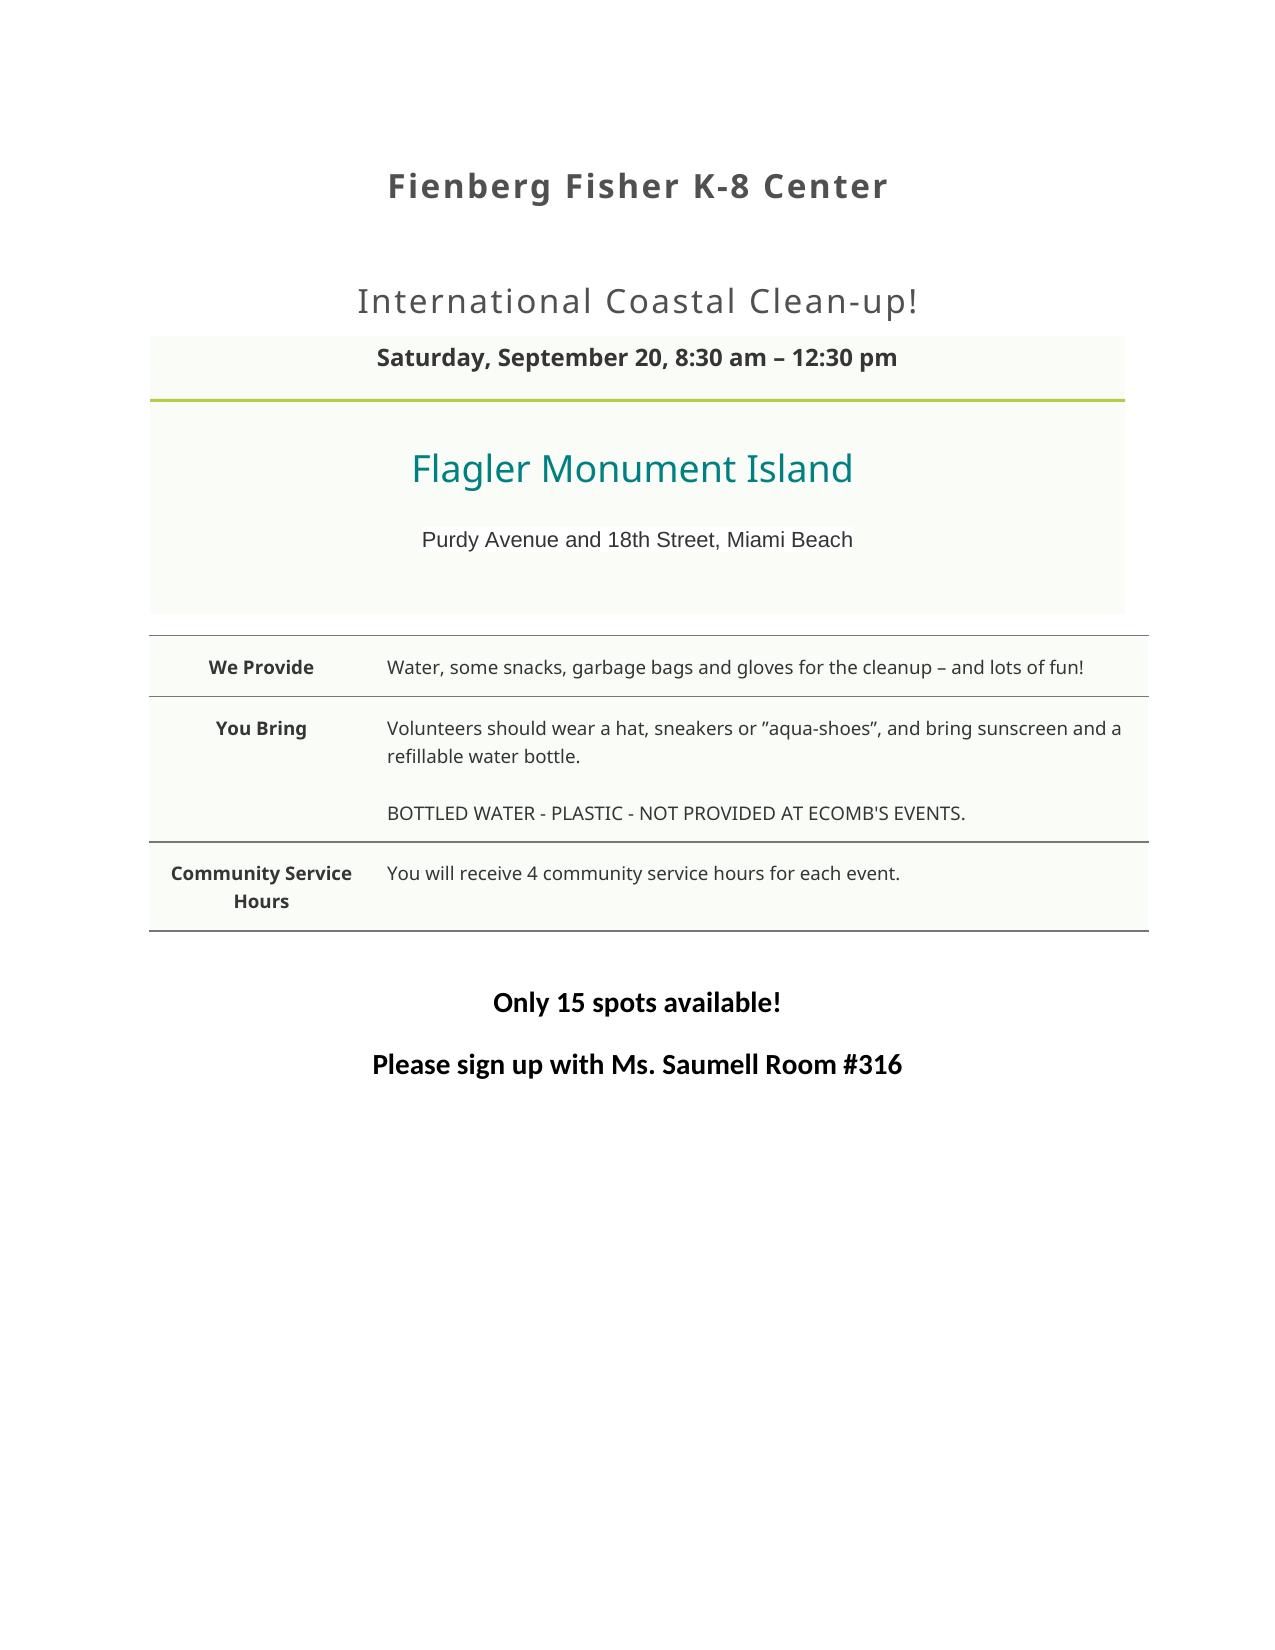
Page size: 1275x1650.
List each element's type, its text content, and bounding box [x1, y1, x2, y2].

text Fienberg Fisher K-8 Center [150, 162, 1125, 208]
text Saturday, September 20, 8:30 am – 12:30 pm [150, 336, 1125, 374]
table_cell Community Service Hours [149, 843, 374, 930]
table_header We Provide [149, 636, 374, 696]
text International Coastal Clean-up! [150, 278, 1125, 324]
table_cell You will receive 4 community service hours for each event. [374, 843, 1148, 930]
text Purdy Avenue and 18th Street, Miami Beach [150, 514, 1125, 552]
text Please sign up with Ms. Saumell Room #316 [150, 1046, 1125, 1082]
text Flagler Monument Island [150, 442, 1125, 493]
table_header Water, some snacks, garbage bags and gloves for the cleanup – and lots of fun! [374, 636, 1148, 696]
table_cell Volunteers should wear a hat, sneakers or ”aqua-shoes”, and bring sunscreen and a refillable water bottle. BOTTLED WATER - PLASTIC - NOT PROVIDED AT ECOMB'S EVENTS. [374, 697, 1148, 841]
table_cell You Bring [149, 697, 374, 841]
text Only 15 spots available! [150, 984, 1125, 1020]
